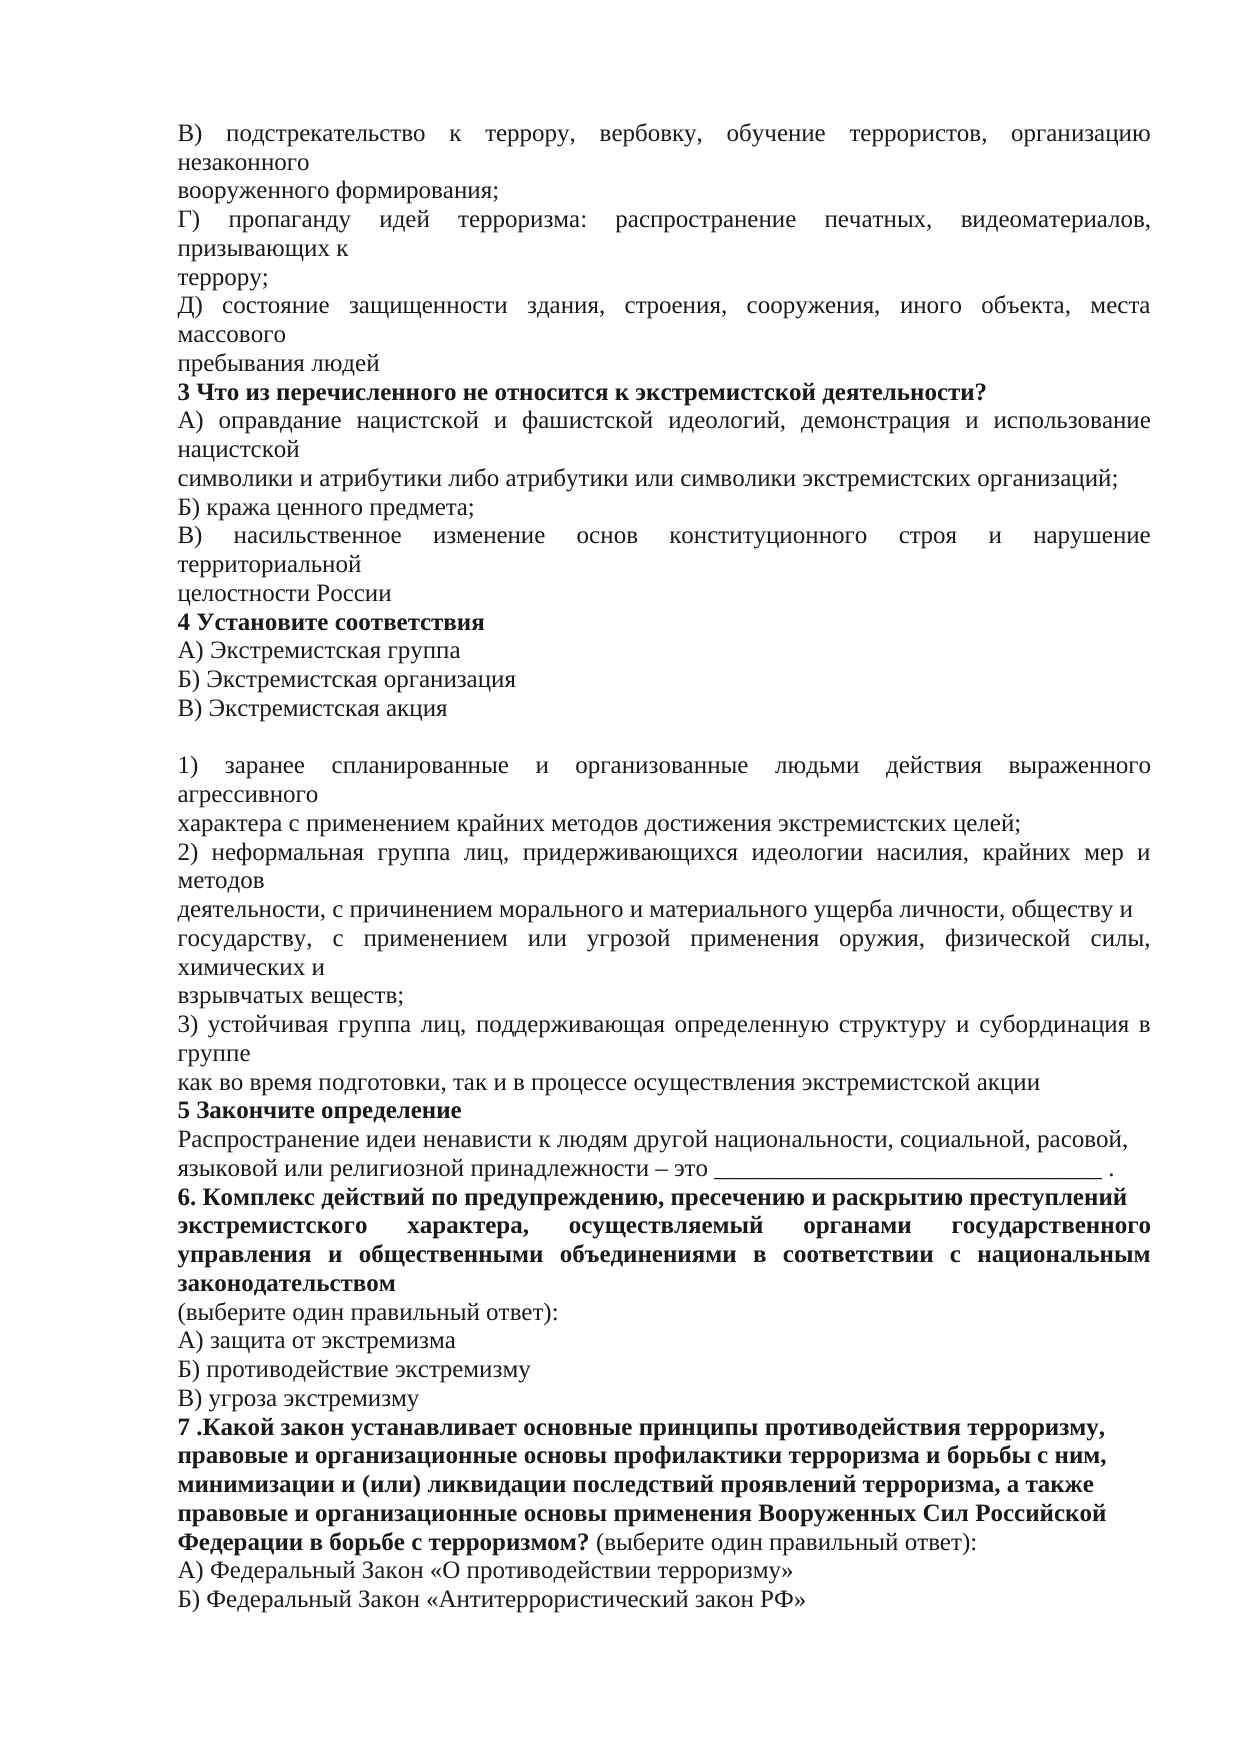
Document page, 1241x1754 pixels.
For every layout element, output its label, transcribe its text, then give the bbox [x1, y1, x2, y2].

text (выберите один правильный ответ): [177, 1297, 1152, 1326]
text 2) неформальная группа лиц, придерживающихся идеологии насилия, крайних мер и методов [177, 837, 1152, 894]
text В) угроза экстремизму [177, 1383, 1152, 1412]
text 3 Что из перечисленного не относится к экстремистской деятельности? [177, 377, 1152, 406]
text Г) пропаганду идей терроризма: распространение печатных, видеоматериалов, призывающих к [177, 204, 1152, 262]
text государству, с применением или угрозой применения оружия, физической силы, химических и [177, 923, 1152, 981]
text А) Федеральный Закон «О противодействии терроризму» [177, 1556, 1152, 1584]
text А) Экстремистская группа [177, 636, 1152, 664]
text Б) Экстремистская организация [177, 664, 1152, 693]
text Б) Федеральный Закон «Антитеррористический закон РФ» [177, 1584, 1152, 1613]
text А) оправдание нацистской и фашистской идеологий, демонстрация и использование нацистской [177, 406, 1152, 463]
text Д) состояние защищенности здания, строения, сооружения, иного объекта, места массового [177, 291, 1152, 348]
text деятельности, с причинением морального и материального ущерба личности, обществу и [177, 894, 1152, 923]
text В) подстрекательство к террору, вербовку, обучение террористов, организацию незаконного [177, 118, 1152, 176]
text 6. Комплекс действий по предупреждению, пресечению и раскрытию преступлений [177, 1182, 1152, 1211]
text Распространение идеи ненависти к людям другой национальности, социальной, расовой, [177, 1124, 1152, 1153]
text минимизации и (или) ликвидации последствий проявлений терроризма, а также [177, 1469, 1152, 1498]
text Б) кража ценного предмета; [177, 492, 1152, 521]
text 5 Закончите определение [177, 1096, 1152, 1124]
text характера с применением крайних методов достижения экстремистских целей; [177, 808, 1152, 837]
text 3) устойчивая группа лиц, поддерживающая определенную структуру и субординация в группе [177, 1009, 1152, 1067]
text В) насильственное изменение основ конституционного строя и нарушение территориальной [177, 521, 1152, 578]
text как во время подготовки, так и в процессе осуществления экстремистской акции [177, 1067, 1152, 1096]
text террору; [177, 262, 1152, 291]
text пребывания людей [177, 348, 1152, 377]
text вооруженного формирования; [177, 176, 1152, 204]
text символики и атрибутики либо атрибутики или символики экстремистских организаций; [177, 463, 1152, 492]
text правовые и организационные основы применения Вооруженных Сил Российской [177, 1498, 1152, 1527]
text языковой или религиозной принадлежности – это _______________________________ . [177, 1153, 1152, 1182]
text 1) заранее спланированные и организованные людьми действия выраженного агрессивного [177, 751, 1152, 808]
text А) защита от экстремизма [177, 1326, 1152, 1354]
text Федерации в борьбе с терроризмом? (выберите один правильный ответ): [177, 1527, 1152, 1556]
text 4 Установите соответствия [177, 607, 1152, 636]
text В) Экстремистская акция [177, 693, 1152, 722]
text экстремистского характера, осуществляемый органами государственного управления и общественными объединениями в соответствии с национальным законодательством [177, 1211, 1152, 1297]
text Б) противодействие экстремизму [177, 1354, 1152, 1383]
text целостности России [177, 578, 1152, 607]
text 7 .Какой закон устанавливает основные принципы противодействия терроризму, [177, 1412, 1152, 1441]
text правовые и организационные основы профилактики терроризма и борьбы с ним, [177, 1441, 1152, 1469]
text взрывчатых веществ; [177, 981, 1152, 1009]
